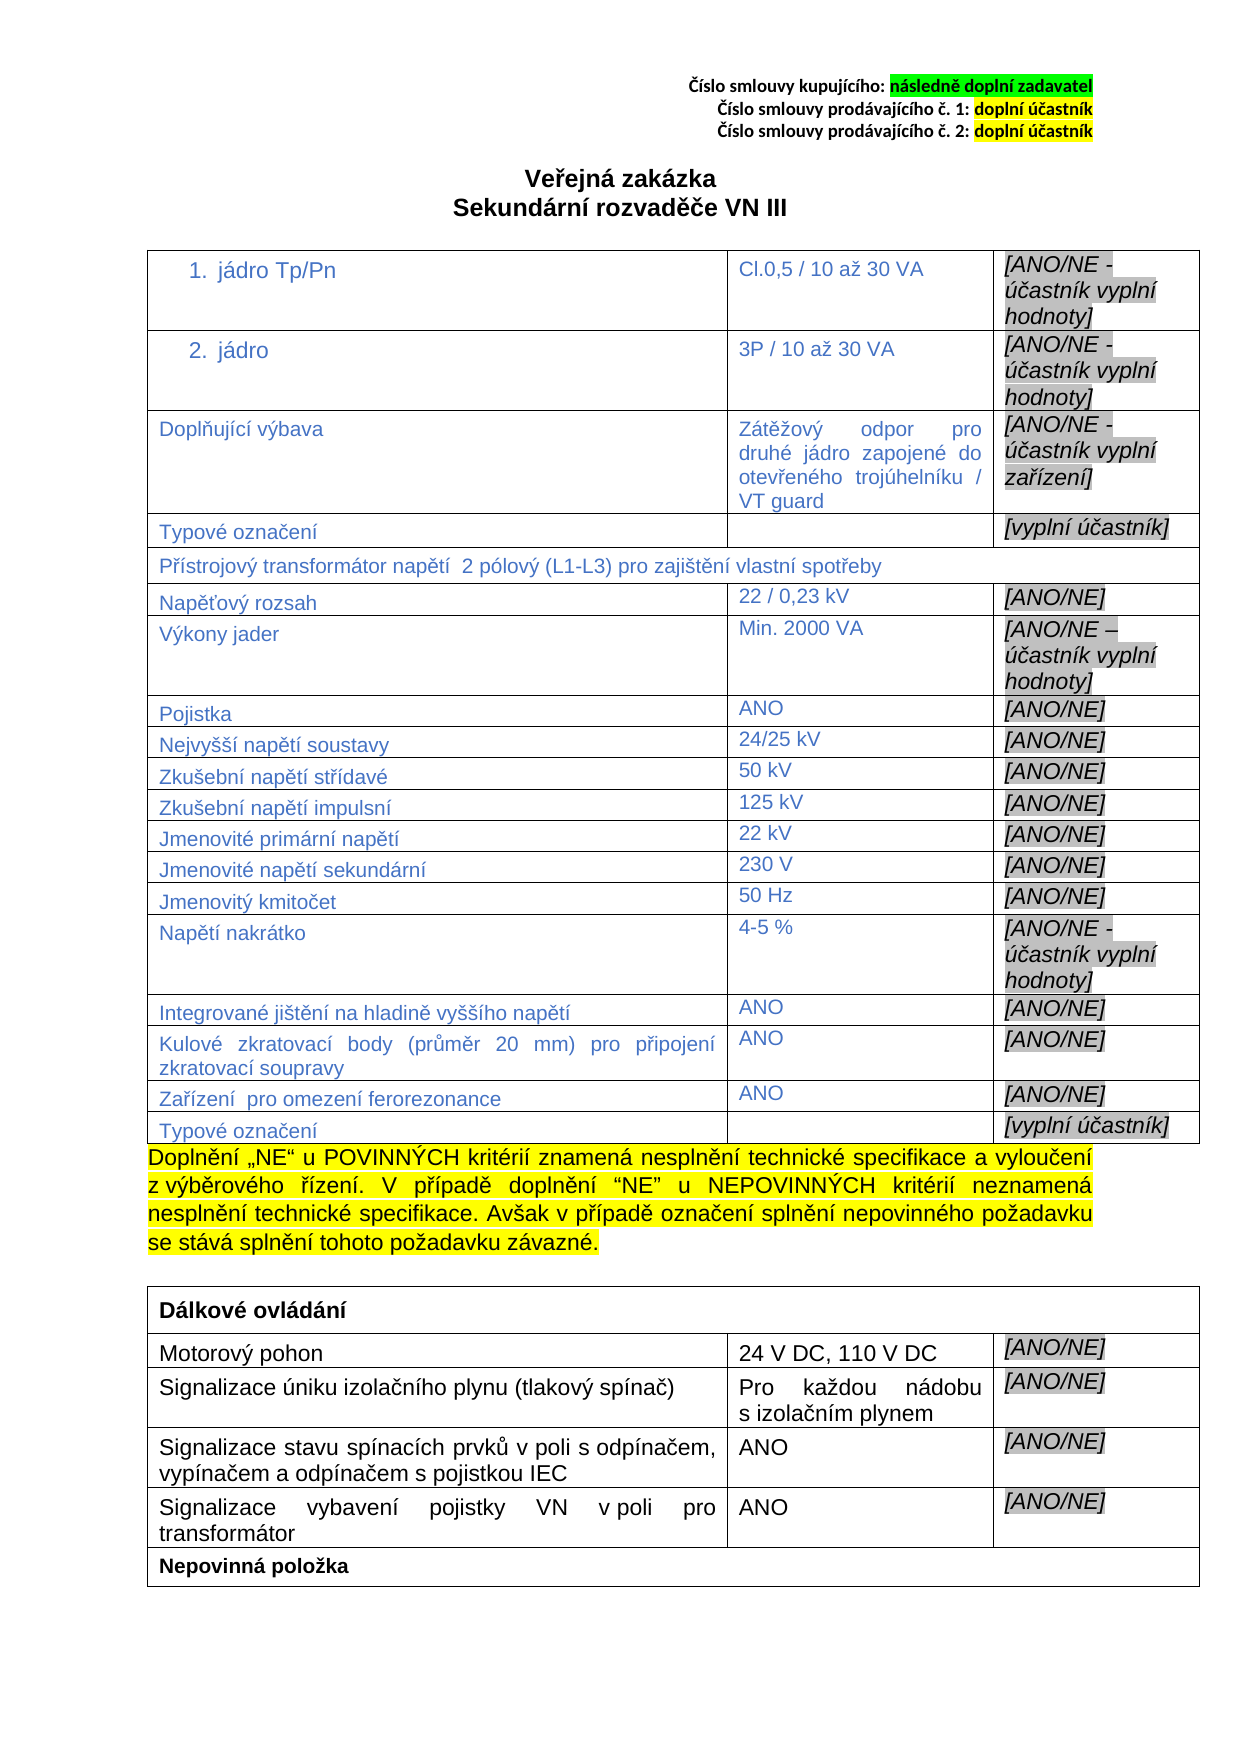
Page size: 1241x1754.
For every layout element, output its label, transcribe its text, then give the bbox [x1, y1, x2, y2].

table_cell Jmenovité primární napětí [148, 821, 727, 851]
table_cell [ANO/NE -účastník vyplní hodnoty] [1092, 915, 1199, 993]
table_cell Kulové zkratovací body (průměr 20 mm) pro připojení zkratovací soupravy [148, 1026, 727, 1080]
table_cell Zařízení pro omezení ferorezonance [148, 1081, 727, 1111]
table_cell Výkony jader [148, 616, 727, 695]
table_cell Signalizace úniku izolačního plynu (tlakový spínač) [148, 1368, 727, 1427]
table_cell [ANO/NE] [994, 584, 1199, 614]
table_cell 125 kV [728, 790, 993, 820]
table_cell Zkušební napětí impulsní [148, 790, 727, 820]
table_cell [ANO/NE] [994, 790, 1199, 820]
table_cell 4-5 % [728, 915, 993, 993]
table_cell [ANO/NE -účastník vyplní hodnoty] [994, 331, 1199, 410]
table_cell ANO [728, 995, 993, 1025]
table_cell Jmenovité napětí sekundární [148, 852, 727, 882]
table_cell Pojistka [148, 696, 727, 726]
table_cell [728, 514, 993, 547]
table_cell [ANO/NE] [994, 758, 1199, 788]
table_cell Pro každou nádobu s izolačním plynem [728, 1368, 993, 1427]
table_cell Min. 2000 VA [728, 616, 993, 695]
table_cell [ANO/NE] [994, 727, 1199, 757]
table_cell Doplňující výbava [148, 411, 727, 513]
table_cell Motorový pohon [148, 1334, 727, 1367]
table_cell Nejvyšší napětí soustavy [148, 727, 727, 757]
table_cell 230 V [728, 852, 993, 882]
table_cell Zkušební napětí střídavé [148, 758, 727, 788]
table_cell [ANO/NE] [994, 883, 1199, 913]
table_cell 24 V DC, 110 V DC [728, 1334, 993, 1367]
table_cell [ANO/NE] [994, 1428, 1199, 1487]
table_cell 22 kV [728, 821, 993, 851]
table_cell [728, 1112, 993, 1142]
table_cell Napětí nakrátko [148, 915, 727, 993]
table_cell [vyplní účastník] [994, 514, 1199, 547]
table_cell Integrované jištění na hladině vyššího napětí [148, 995, 727, 1025]
table_cell Signalizace stavu spínacích prvků v poli s odpínačem, vypínačem a odpínačem s pojistkou IEC [148, 1428, 727, 1487]
table_cell [ANO/NE] [994, 1334, 1199, 1367]
table_cell ANO [728, 696, 993, 726]
table_cell [ANO/NE] [994, 1368, 1199, 1427]
table_cell Přístrojový transformátor napětí 2 pólový (L1-L3) pro zajištění vlastní spotřeby [148, 548, 1199, 583]
table_cell ANO [728, 1026, 993, 1080]
table_cell [vyplní účastník] [994, 1112, 1199, 1142]
table_header Dálkové ovládání [148, 1287, 1199, 1333]
table_cell jádro [148, 331, 727, 410]
table_cell Typové označení [148, 1112, 727, 1142]
table_cell 50 kV [728, 758, 993, 788]
table_cell Signalizace vybavení pojistky VN v poli pro transformátor [148, 1488, 727, 1547]
text Doplnění „NE“ u POVINNÝCH kritérií znamená nesplnění technické specifikace a vyloučení z výběrového řízení. V případě doplnění “NE” u NEPOVINNÝCH kritérií neznamená nesplnění technické specifikace. Avšak v případě označení splnění nepovinného požadavku se stává splnění tohoto požadavku závazné. [148, 1227, 1093, 1255]
table_cell [ANO/NE] [994, 852, 1199, 882]
table_cell ANO [728, 1081, 993, 1111]
table_cell Cl.0,5 / 10 až 30 VA [728, 251, 993, 330]
table_cell [ANO/NE] [994, 821, 1199, 851]
table_cell Napěťový rozsah [148, 584, 727, 614]
table_cell Jmenovitý kmitočet [148, 883, 727, 913]
table_cell Nepovinná položka [148, 1548, 1199, 1586]
table_cell ANO [728, 1428, 993, 1487]
table_cell [ANO/NE] [994, 1488, 1199, 1547]
table_cell Typové označení [148, 514, 727, 547]
table_cell 24/25 kV [728, 727, 993, 757]
table_cell Zátěžový odpor pro druhé jádro zapojené do otevřeného trojúhelníku / VT guard [728, 411, 993, 513]
table_cell [ANO/NE -účastník vyplní zařízení] [994, 411, 1199, 513]
table_cell [ANO/NE] [994, 1026, 1199, 1080]
table_cell jádro Tp/Pn [148, 251, 727, 330]
table_cell [ANO/NE – účastník vyplní hodnoty] [1092, 616, 1199, 695]
table_cell [ANO/NE] [994, 696, 1199, 726]
table_cell [ANO/NE] [994, 1081, 1199, 1111]
table_cell 50 Hz [728, 883, 993, 913]
table_cell [ANO/NE] [994, 995, 1199, 1025]
table_cell 22 / 0,23 kV [728, 584, 993, 614]
table_cell [ANO/NE -účastník vyplní hodnoty] [1092, 251, 1199, 330]
table_cell ANO [728, 1488, 993, 1547]
table_cell 3P / 10 až 30 VA [728, 331, 993, 410]
